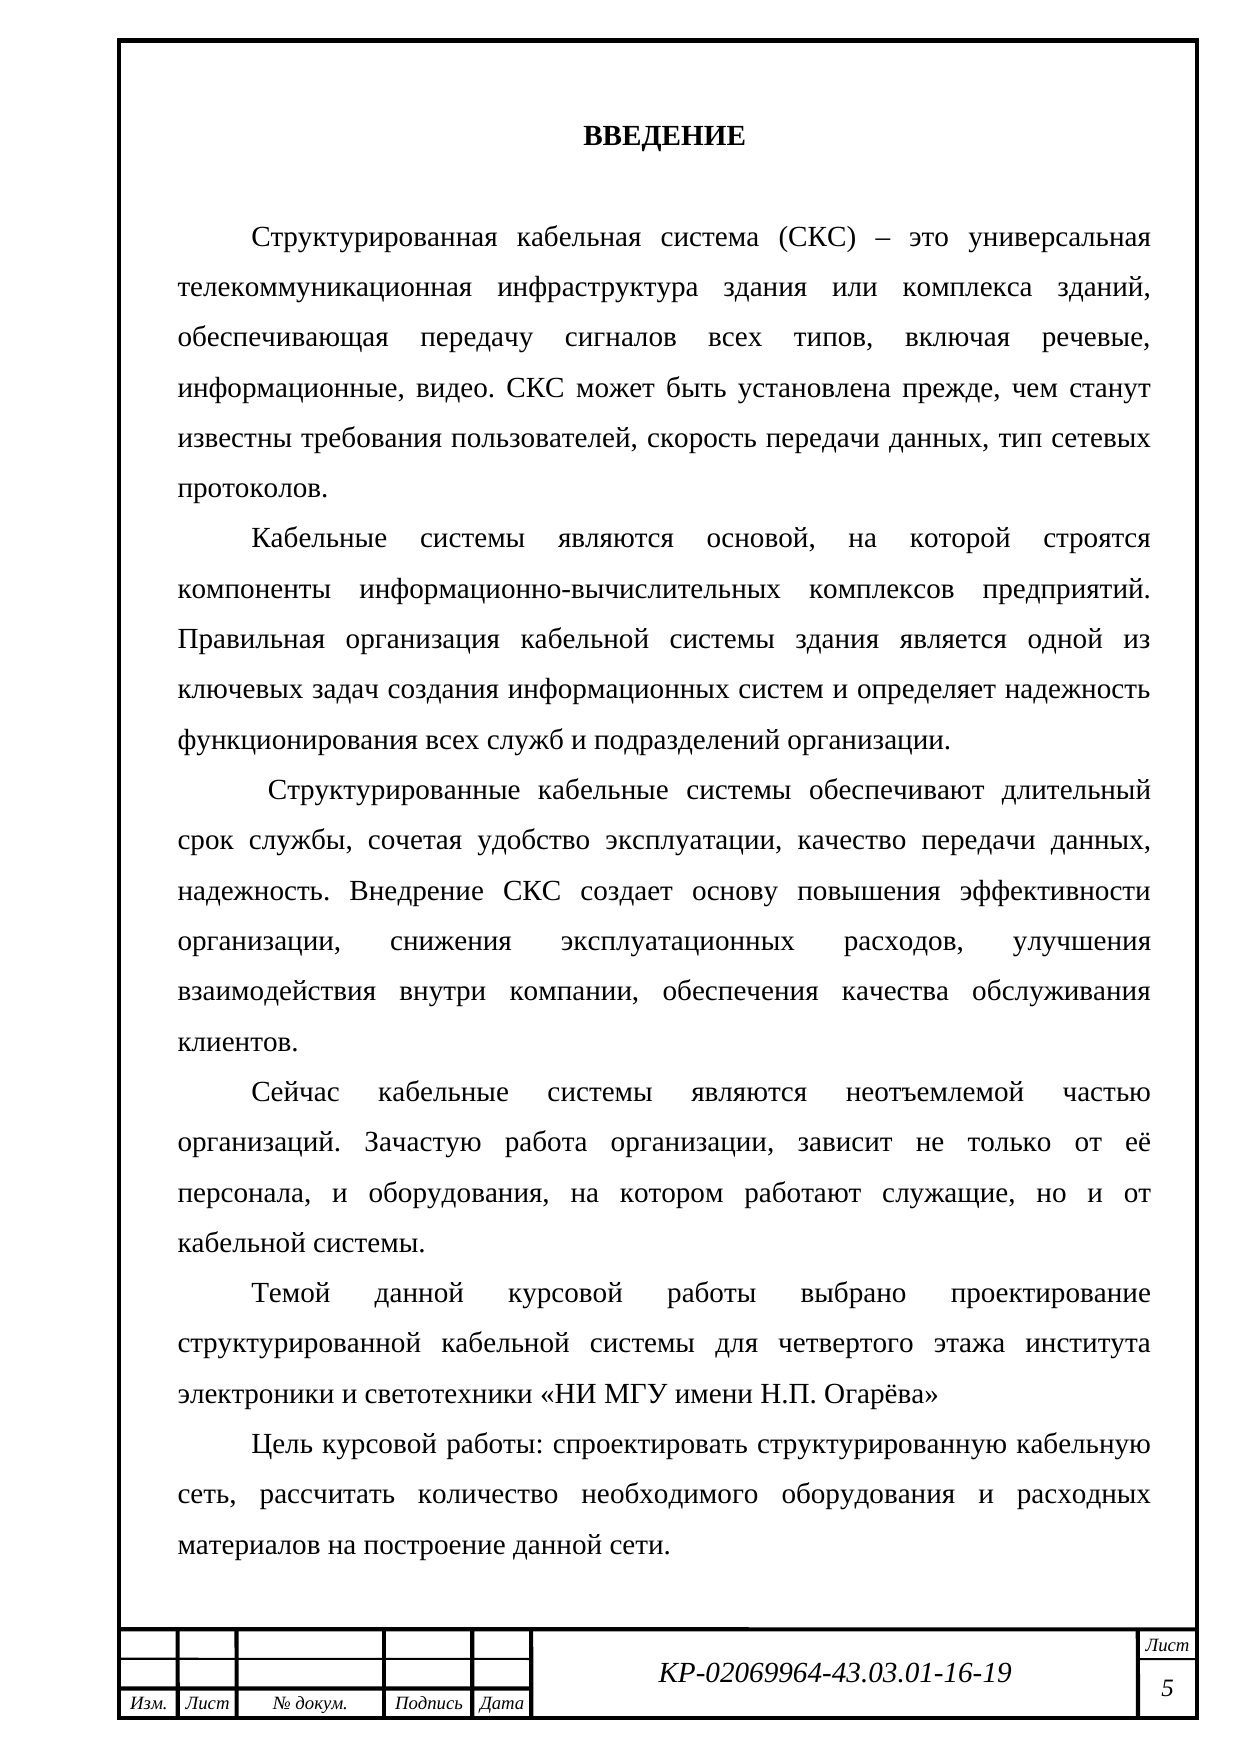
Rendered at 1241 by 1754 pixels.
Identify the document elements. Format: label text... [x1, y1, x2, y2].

text Кабельные системы являются основой, на которой строятся компоненты информационно-вычислительных комплексов предприятий. Правильная организация кабельной системы здания является одной из ключевых задач создания информационных систем и определяет надежность функционирования всех служб и подразделений организации. [177, 521, 1152, 755]
text Цель курсовой работы: спроектировать структурированную кабельную сеть, рассчитать количество необходимого оборудования и расходных материалов на построение данной сети. [177, 1426, 1152, 1560]
text Структурированная кабельная система (СКС) – это универсальная телекоммуникационная инфраструктура здания или комплекса зданий, обеспечивающая передачу сигналов всех типов, включая речевые, информационные, видео. СКС может быть установлена прежде, чем станут известны требования пользователей, скорость передачи данных, тип сетевых протоколов. [177, 219, 1152, 504]
text Сейчас кабельные системы являются неотъемлемой частью организаций. Зачастую работа организации, зависит не только от её персонала, и оборудования, на котором работают служащие, но и от кабельной системы. [177, 1074, 1152, 1258]
text Структурированные кабельные системы обеспечивают длительный срок службы, сочетая удобство эксплуатации, качество передачи данных, надежность. Внедрение СКС создает основу повышения эффективности организации, снижения эксплуатационных расходов, улучшения взаимодействия внутри компании, обеспечения качества обслуживания клиентов. [177, 772, 1152, 1057]
text Темой данной курсовой работы выбрано проектирование структурированной кабельной системы для четвертого этажа института электроники и светотехники «НИ МГУ имени Н.П. Огарёва» [177, 1275, 1152, 1409]
text ВВЕДЕНИЕ [177, 118, 1152, 152]
